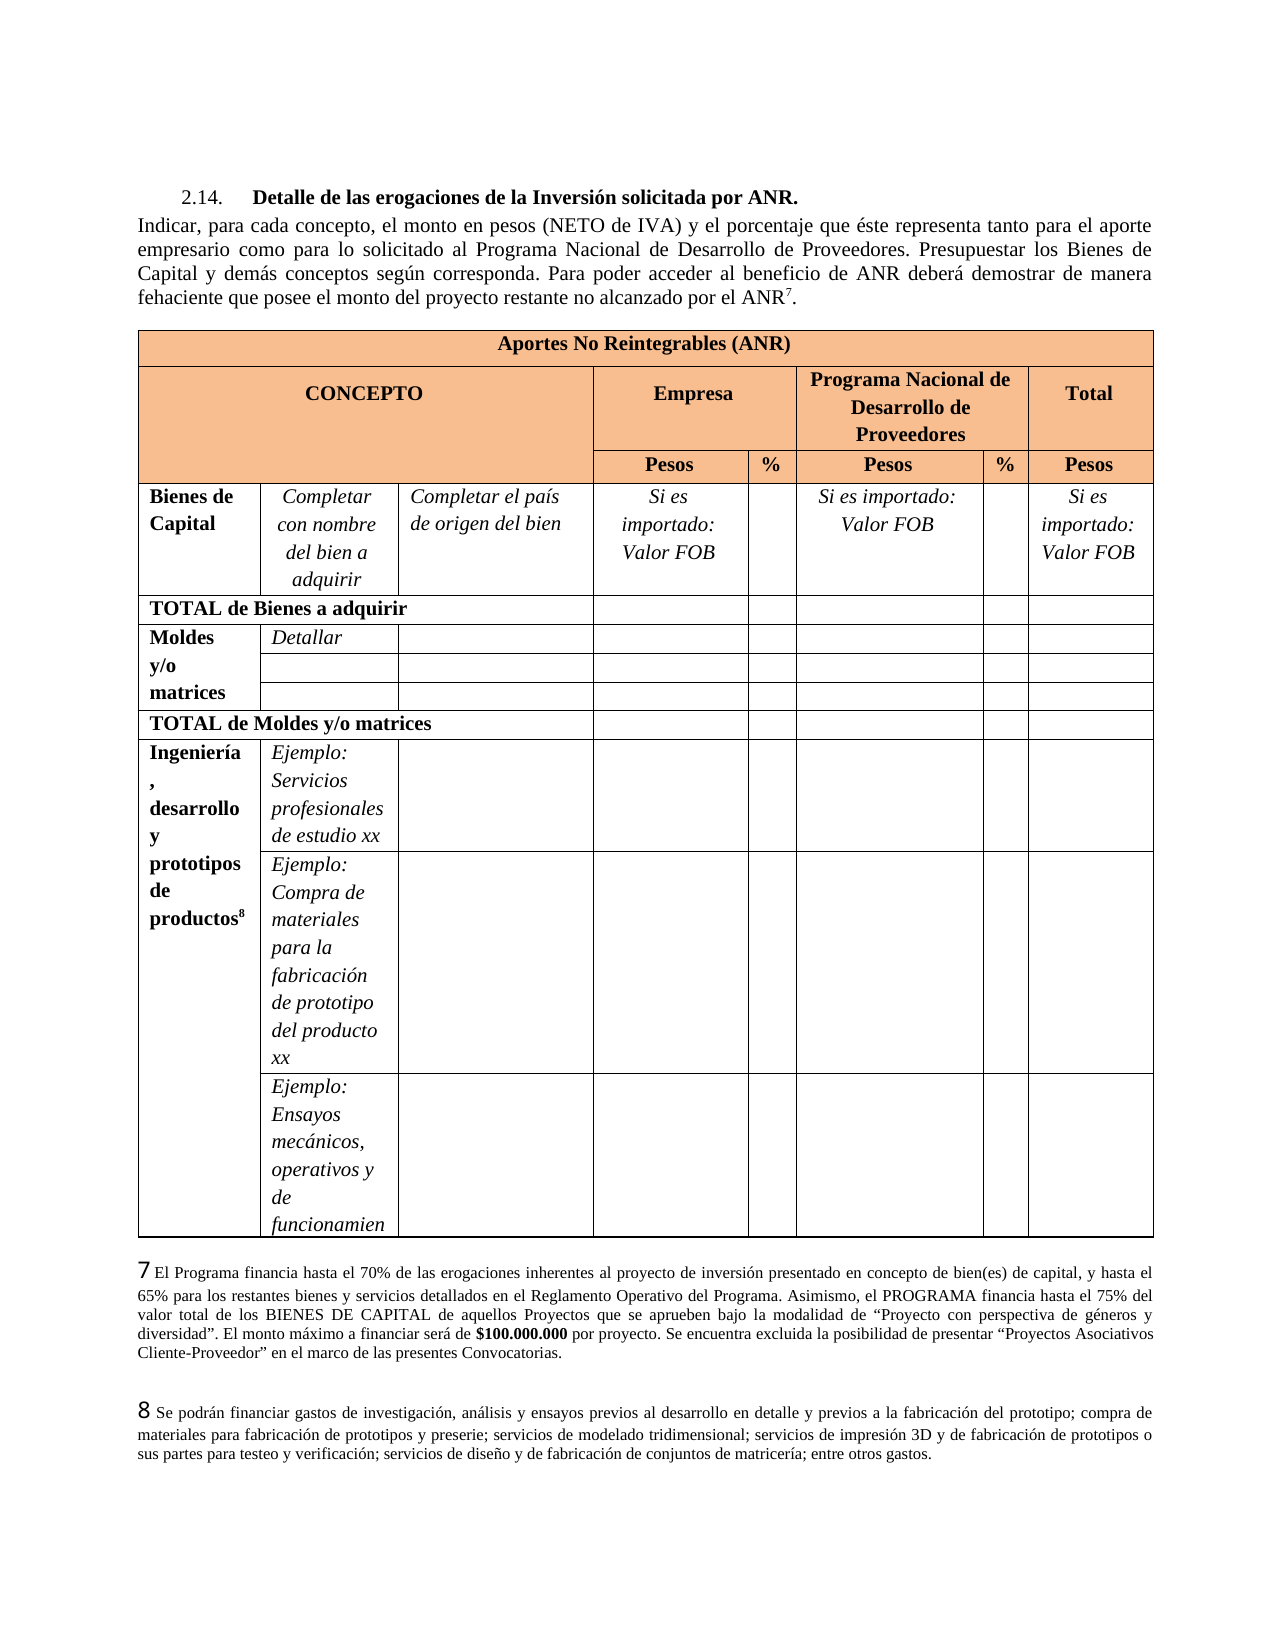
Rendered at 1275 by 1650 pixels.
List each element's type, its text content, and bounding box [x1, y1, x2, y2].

table_cell [1029, 852, 1153, 1073]
table_cell [594, 654, 748, 682]
table_cell Si es importado: Valor FOB [797, 484, 983, 595]
table_cell [749, 484, 796, 595]
table_cell [594, 711, 748, 739]
table_cell [1029, 711, 1153, 739]
table_cell Bienes de Capital [139, 484, 260, 595]
table_cell Completar con nombre del bien a adquirir [261, 484, 398, 595]
table_cell Pesos [594, 451, 748, 483]
table_cell [749, 740, 796, 851]
table_cell [984, 852, 1028, 1073]
table_cell TOTAL de Moldes y/o matrices [139, 711, 593, 739]
table_cell [797, 683, 983, 710]
table_cell Programa Nacional de Desarrollo de Proveedores [797, 367, 1028, 450]
table_cell [749, 852, 796, 1073]
table_cell Total [1029, 367, 1153, 450]
table_cell [797, 1074, 983, 1236]
table_cell Moldes y/o matrices [139, 625, 260, 710]
table_cell [1029, 683, 1153, 710]
table_cell [984, 625, 1028, 653]
list Detalle de las erogaciones de la Inversión solicitada por ANR. [181, 185, 1150, 209]
table_cell [1029, 625, 1153, 653]
table_header Aportes No Reintegrables (ANR) [139, 331, 1153, 366]
table_cell [749, 683, 796, 710]
table_cell [261, 654, 398, 682]
table_cell Ingeniería, desarrollo y prototipos de productos [139, 740, 260, 1236]
table_cell [984, 740, 1028, 851]
table_cell [1029, 654, 1153, 682]
table_cell [399, 625, 593, 653]
table_cell [797, 654, 983, 682]
table_cell % [984, 451, 1028, 483]
table_cell [797, 625, 983, 653]
table_cell [749, 654, 796, 682]
table_cell Si es importado: Valor FOB [1029, 484, 1153, 595]
table_cell [1029, 1074, 1153, 1236]
table_cell [261, 683, 398, 710]
table_cell [1029, 740, 1153, 851]
table_cell [749, 711, 796, 739]
table_cell Ejemplo: Servicios profesionales de estudio xx [261, 740, 398, 851]
table_cell [797, 740, 983, 851]
table_cell [797, 596, 983, 624]
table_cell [261, 1074, 398, 1236]
table_cell [749, 596, 796, 624]
table_cell Ejemplo: Compra de materiales para la fabricación de prototipo del producto xx [261, 852, 398, 1073]
table_cell [594, 852, 748, 1073]
table_cell [594, 683, 748, 710]
table_cell [594, 625, 748, 653]
text Indicar, para cada concepto, el monto en pesos (NETO de IVA) y el porcentaje que éste representa tanto para el aporte empresario como para lo solicitado al Programa Nacional de Desarrollo de Proveedores. Presupuestar los Bienes de Capital y demás conceptos según corresponda. Para poder acceder al beneficio de ANR deberá demostrar de manera fehaciente que posee el monto del proyecto restante no alcanzado por el ANR. [137, 213, 1154, 309]
table_cell Pesos [797, 451, 983, 483]
table_cell [594, 740, 748, 851]
table_cell Si es importado: Valor FOB [594, 484, 748, 595]
table_cell [984, 711, 1028, 739]
table_cell [594, 1074, 748, 1236]
table_cell [594, 596, 748, 624]
table_cell [399, 740, 593, 851]
table_cell Pesos [1029, 451, 1153, 483]
table_cell [797, 711, 983, 739]
table_cell [399, 1074, 593, 1236]
table_cell [984, 596, 1028, 624]
table_cell [984, 1074, 1028, 1236]
table_cell [797, 852, 983, 1073]
table_cell Detallar [261, 625, 398, 653]
table_cell [1029, 596, 1153, 624]
table_cell [399, 852, 593, 1073]
table_cell [399, 654, 593, 682]
table_cell [984, 654, 1028, 682]
table_cell [984, 683, 1028, 710]
table_cell TOTAL de Bienes a adquirir [139, 596, 593, 624]
table_cell [749, 625, 796, 653]
table_cell Completar el país de origen del bien [399, 484, 593, 595]
table_cell [749, 1074, 796, 1236]
table_cell Empresa [594, 367, 796, 450]
table_cell % [749, 451, 796, 483]
table_cell CONCEPTO [139, 367, 593, 483]
table_cell [984, 484, 1028, 595]
table_cell [399, 683, 593, 710]
